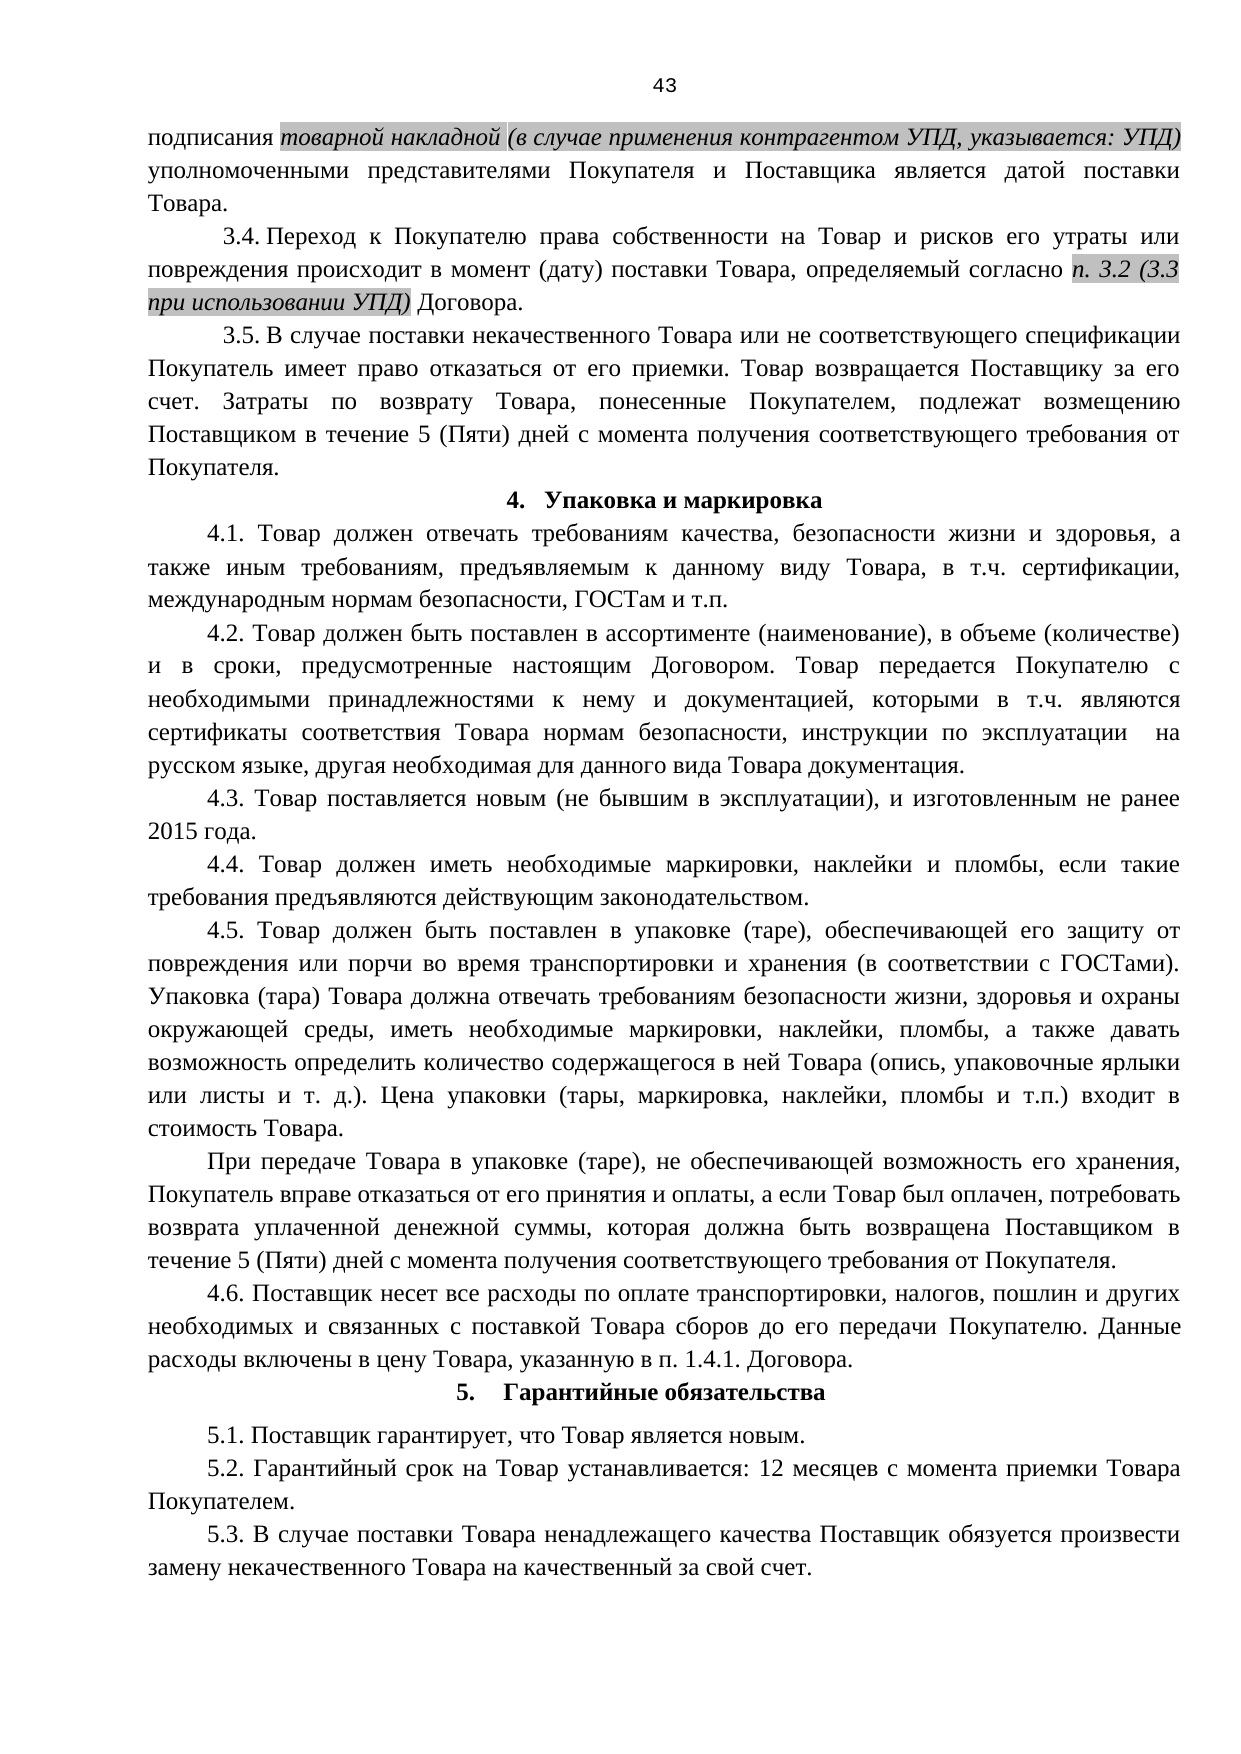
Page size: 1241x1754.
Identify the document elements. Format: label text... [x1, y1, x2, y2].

list Переход к Покупателю права собственности на Товар и рисков его утраты или повреждения происходит в момент (дату) поставки Товара, определяемый согласно п. 3.2 (3.3 при использовании УПД) Договора. [148, 221, 1181, 316]
list В случае поставки некачественного Товара или не соответствующего спецификации Покупатель имеет право отказаться от его приемки. Товар возвращается Поставщику за его счет. Затраты по возврату Товара, понесенные Покупателем, подлежат возмещению Поставщиком в течение 5 (Пяти) дней с момента получения соответствующего требования от Покупателя. [148, 320, 1181, 481]
text 4.3. Товар поставляется новым (не бывшим в эксплуатации), и изготовленным не ранее 2015 года. [148, 783, 1181, 844]
text 4.1. Товар должен отвечать требованиям качества, безопасности жизни и здоровья, а также иным требованиям, предъявляемым к данному виду Товара, в т.ч. сертификации, международным нормам безопасности, ГОСТам и т.п. [148, 518, 1181, 613]
list Упаковка и маркировка [148, 486, 1181, 514]
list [148, 122, 1181, 217]
text При передаче Товара в упаковке (таре), не обеспечивающей возможность его хранения, Покупатель вправе отказаться от его принятия и оплаты, а если Товар был оплачен, потребовать возврата уплаченной денежной суммы, которая должна быть возвращена Поставщиком в течение 5 (Пяти) дней с момента получения соответствующего требования от Покупателя. [148, 1146, 1181, 1274]
text 5.1. Поставщик гарантирует, что Товар является новым. [148, 1420, 1181, 1449]
text 4.6. Поставщик несет все расходы по оплате транспортировки, налогов, пошлин и других необходимых и связанных с поставкой Товара сборов до его передачи Покупателю. Данные расходы включены в цену Товара, указанную в п. 1.4.1. Договора. [148, 1278, 1181, 1373]
text 4.4. Товар должен иметь необходимые маркировки, наклейки и пломбы, если такие требования предъявляются действующим законодательством. [148, 849, 1181, 911]
text 5.2. Гарантийный срок на Товар устанавливается: 12 месяцев с момента приемки Товара Покупателем. [148, 1453, 1181, 1515]
text 5.3. В случае поставки Товара ненадлежащего качества Поставщик обязуется произвести замену некачественного Товара на качественный за свой счет. [148, 1519, 1181, 1581]
list Гарантийные обязательства [101, 1377, 1181, 1406]
text 4.2. Товар должен быть поставлен в ассортименте (наименование), в объеме (количестве) и в сроки, предусмотренные настоящим Договором. Товар передается Покупателю с необходимыми принадлежностями к нему и документацией, которыми в т.ч. являются сертификаты соответствия Товара нормам безопасности, инструкции по эксплуатации на русском языке, другая необходимая для данного вида Товара документация. [148, 618, 1181, 778]
text 4.5. Товар должен быть поставлен в упаковке (таре), обеспечивающей его защиту от повреждения или порчи во время транспортировки и хранения (в соответствии с ГОСТами). Упаковка (тара) Товара должна отвечать требованиям безопасности жизни, здоровья и охраны окружающей среды, иметь необходимые маркировки, наклейки, пломбы, а также давать возможность определить количество содержащегося в ней Товара (опись, упаковочные ярлыки или листы и т. д.). Цена упаковки (тары, маркировка, наклейки, пломбы и т.п.) входит в стоимость Товара. [148, 915, 1181, 1142]
